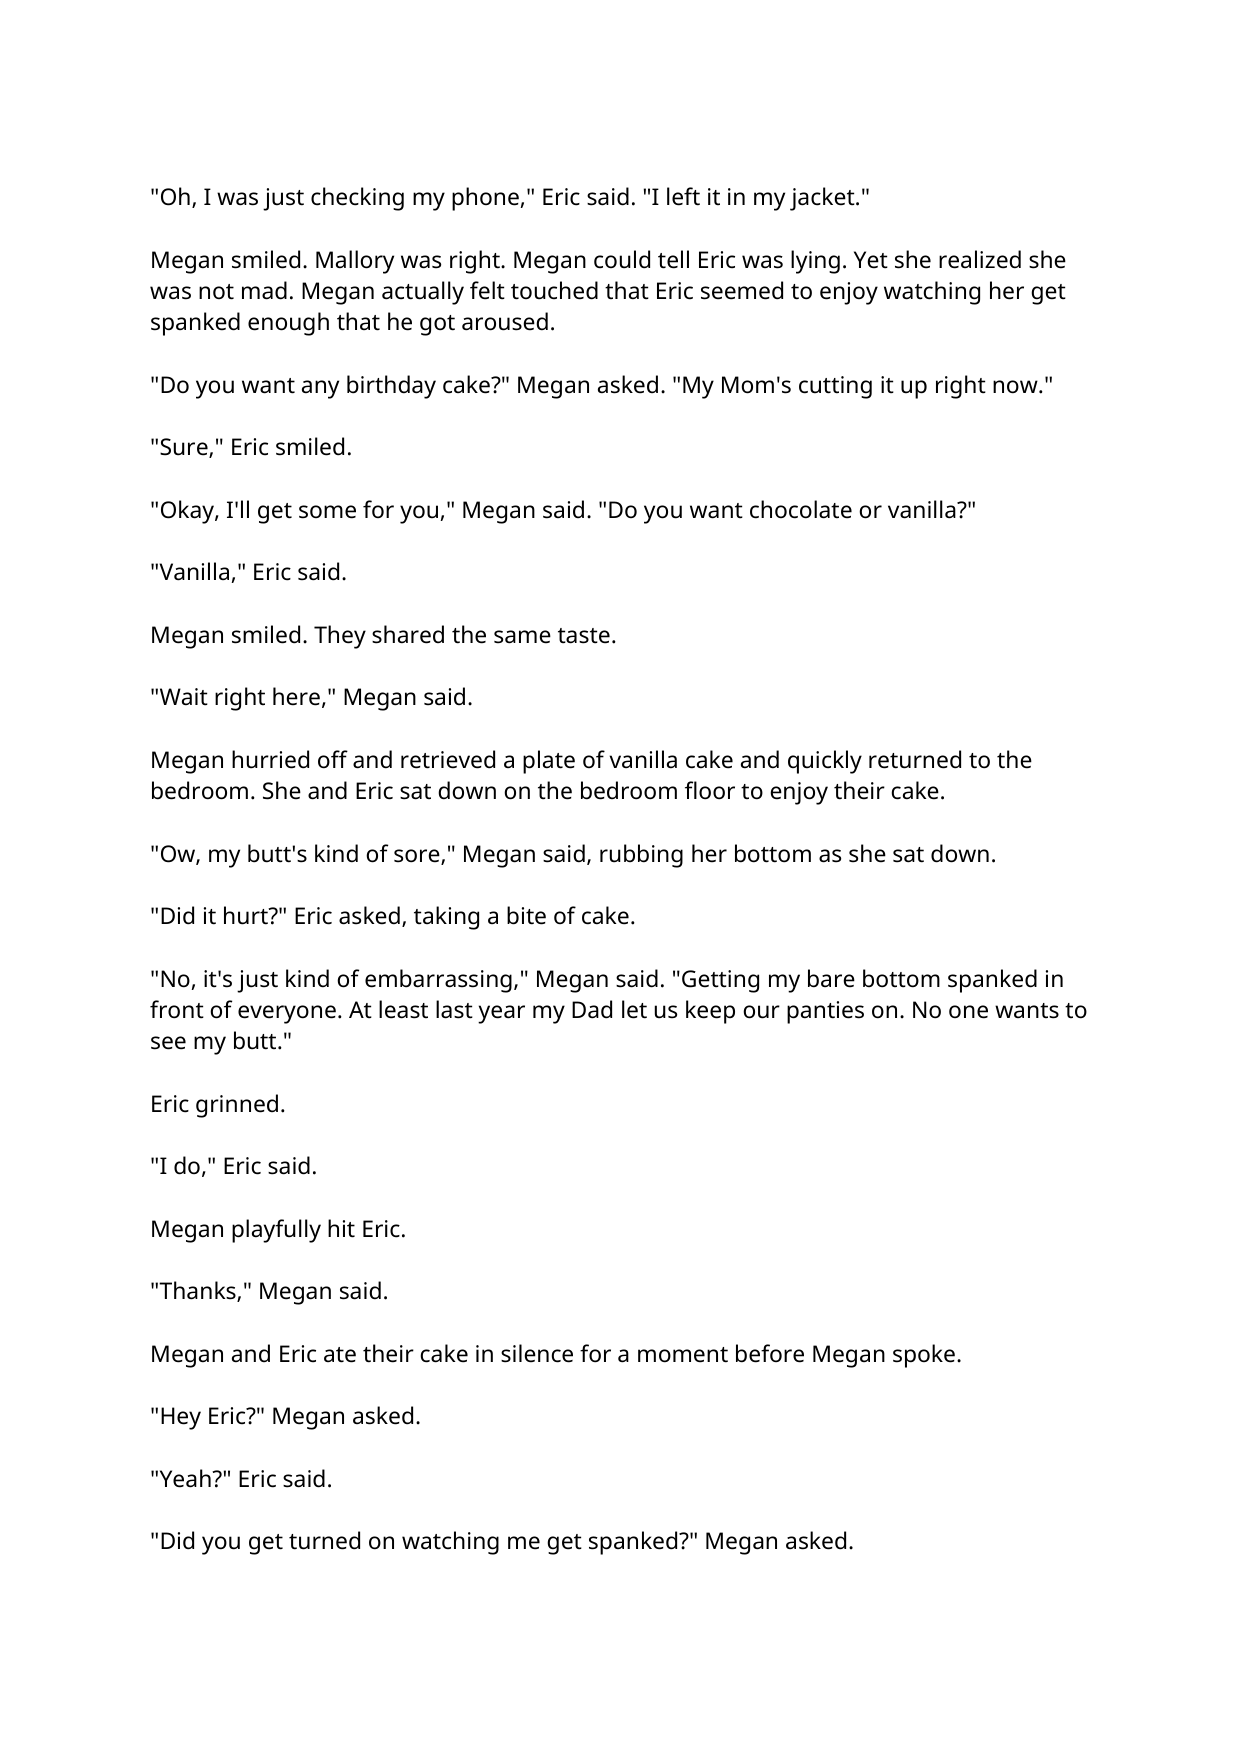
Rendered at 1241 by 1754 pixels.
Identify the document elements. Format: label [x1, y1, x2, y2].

text [150, 150, 1090, 1587]
